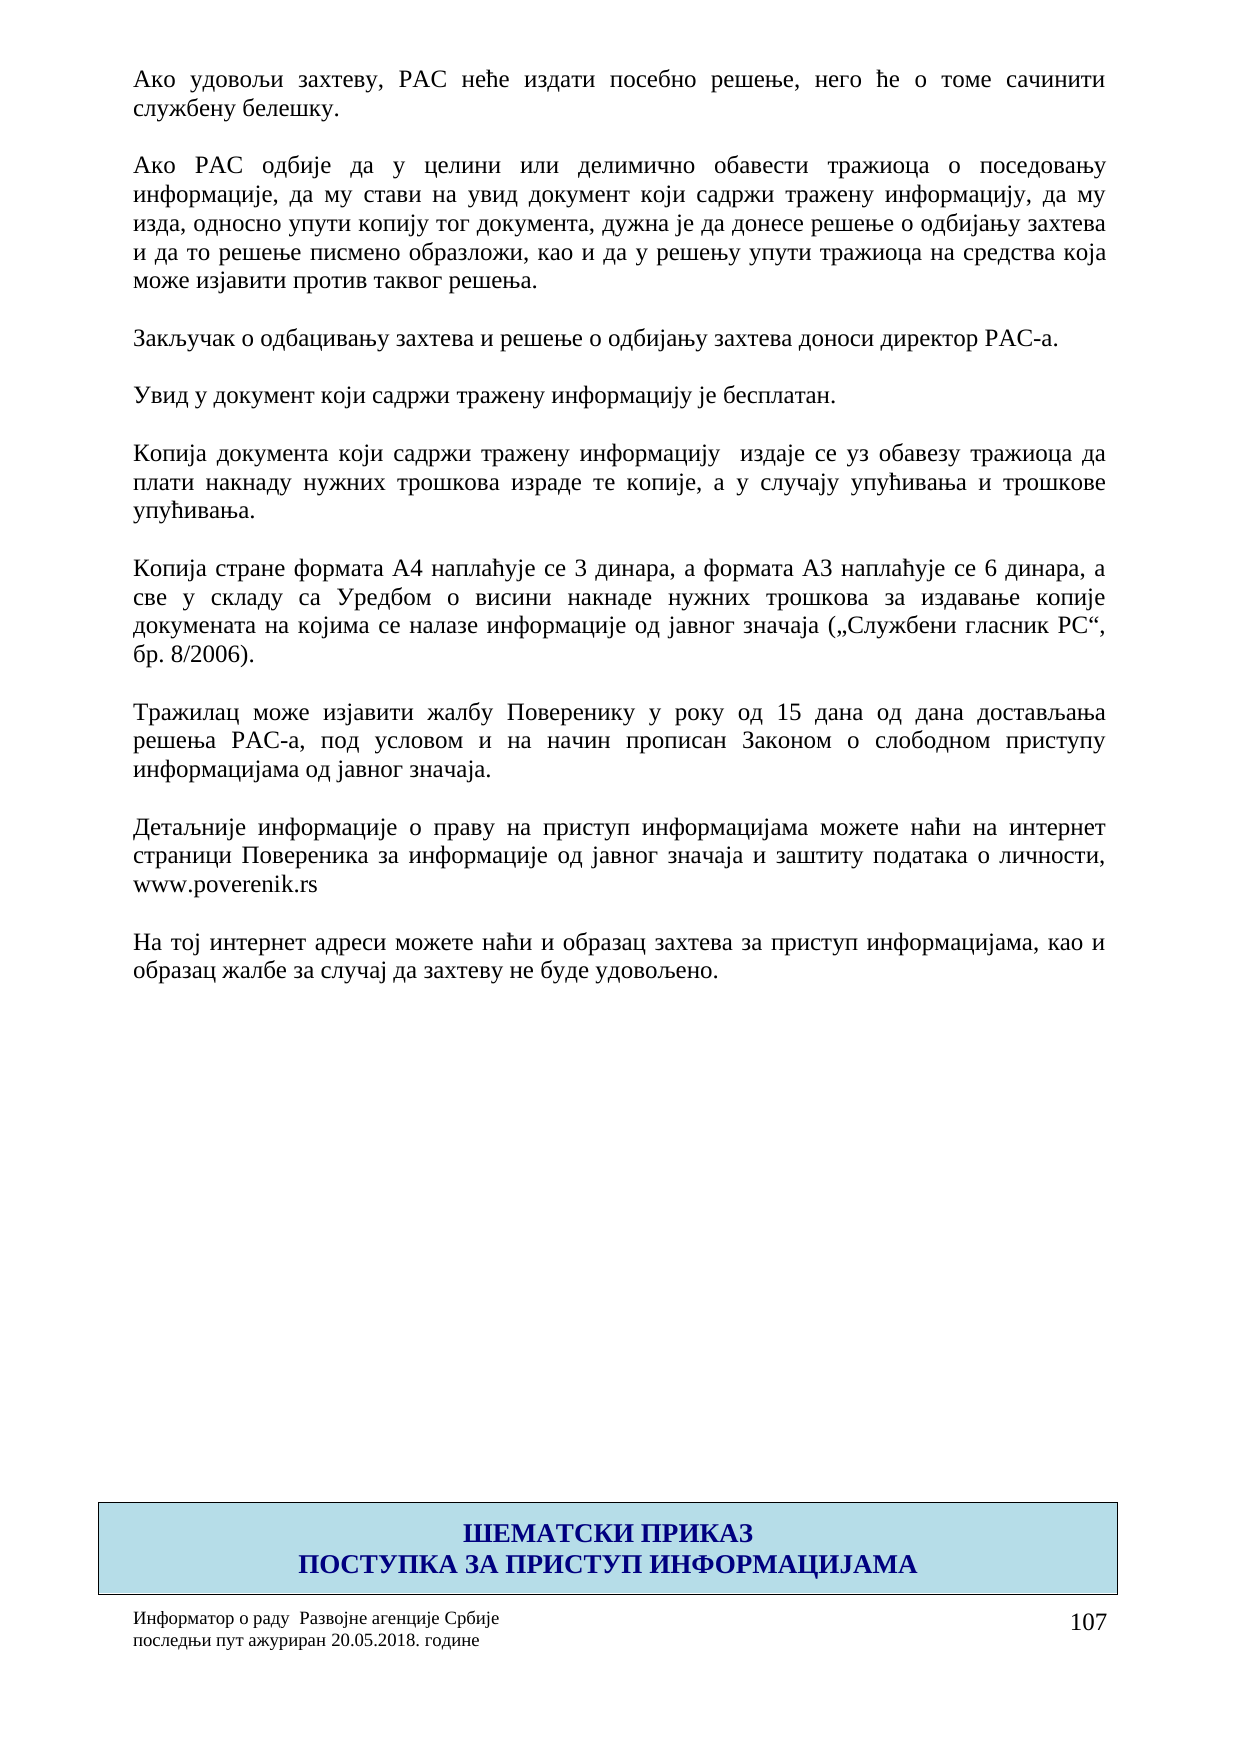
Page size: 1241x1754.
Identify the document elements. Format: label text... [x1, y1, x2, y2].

text Детаљније информације о праву на приступ информацијама можете наћи на интернет страници Повереника за информације од јавног значаја и заштиту података о личности, www.poverenik.rs [133, 812, 1107, 898]
text Закључак о одбацивању захтева и решење о одбијању захтева доноси директор РАС-а. [133, 323, 1107, 352]
text Увид у документ који садржи тражену информацију је бесплатан. [133, 381, 1107, 409]
text Ако удовољи захтеву, РАС неће издати посебно решење, него ће о томе сачинити службену белешку. [133, 64, 1107, 122]
text На тој интернет адреси можете наћи и образац захтева за приступ информацијама, као и образац жалбе за случај да захтеву не буде удовољено. [133, 927, 1107, 984]
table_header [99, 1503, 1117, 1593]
text Ако РАС одбије да у целини или делимично обавести тражиоца о поседовању информације, да му стави на увид документ који садржи тражену информацију, да му изда, односно упути копију тог документа, дужна је да донесе решење о одбијању захтева и да то решење писмено образложи, као и да у решењу упути тражиоца на средства која може изјавити против таквог решења. [133, 151, 1107, 294]
text Копија стране формата А4 наплаћује се 3 динара, а формата А3 наплаћује се 6 динара, а све у складу са Уредбом о висини накнаде нужних трошкова за издавање копије докумената на којима се налазе информације од јавног значаја („Службени гласник РС“, бр. 8/2006). [133, 553, 1107, 668]
text Тражилац може изјавити жалбу Поверенику у року од 15 дана од дана достављања решења РАС-а, под условом и на начин прописан Законом о слободном приступу информацијама од јавног значаја. [133, 697, 1107, 783]
text Копија документа који садржи тражену информацију издаје се уз обавезу тражиоца да плати накнаду нужних трошкова израде те копије, а у случају упућивања и трошкове упућивања. [133, 438, 1107, 524]
